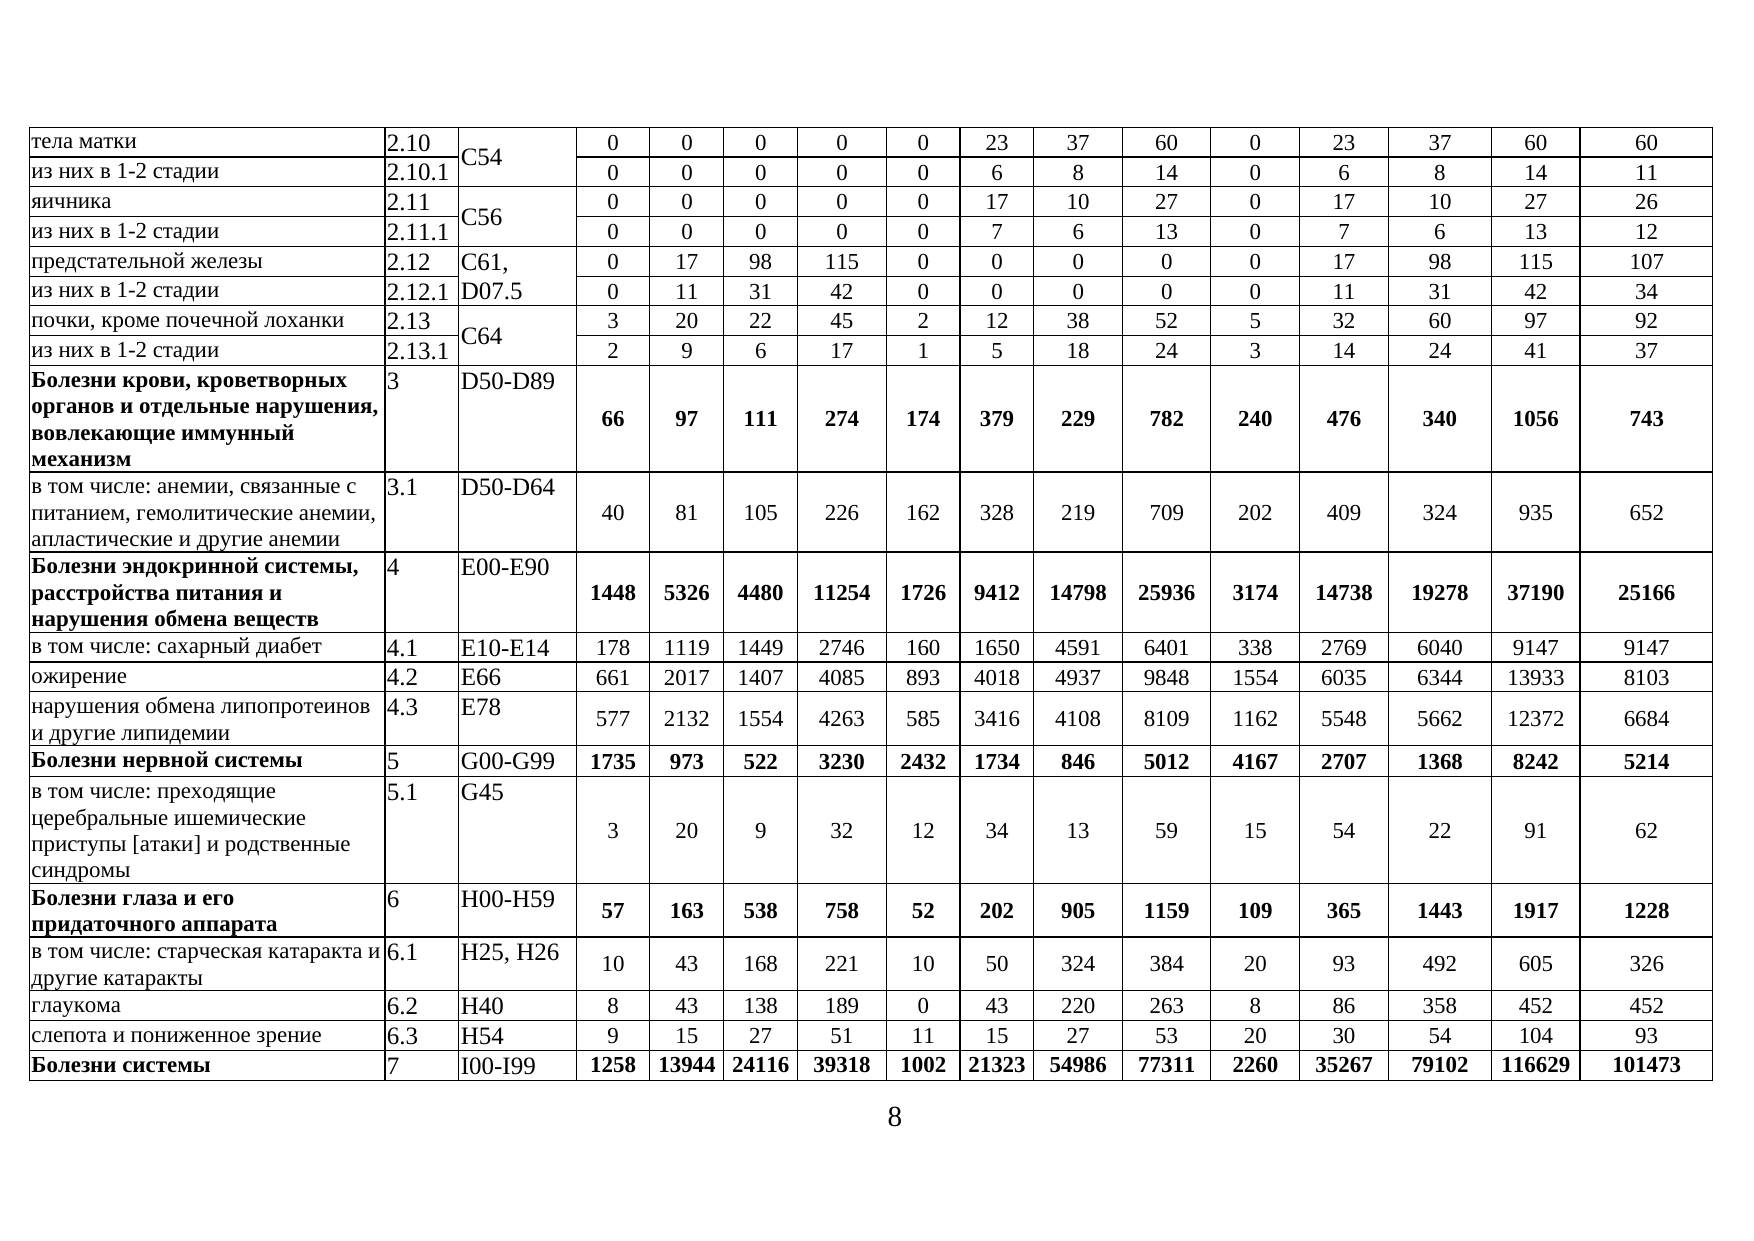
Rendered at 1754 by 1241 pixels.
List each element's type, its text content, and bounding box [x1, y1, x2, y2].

table_cell 1002 [887, 1051, 959, 1079]
table_cell 6344 [1389, 663, 1491, 691]
table_cell 0 [577, 217, 649, 246]
table_cell 138 [724, 991, 797, 1020]
table_cell 9 [724, 777, 797, 883]
table_cell 1554 [1211, 663, 1299, 691]
table_cell 0 [1123, 277, 1210, 305]
table_cell 2.13.1 [386, 336, 458, 365]
table_cell 2432 [887, 746, 959, 776]
table_cell 2769 [1300, 633, 1388, 661]
table_cell 4.2 [386, 663, 458, 691]
table_cell 0 [887, 991, 959, 1020]
table_cell 5012 [1123, 746, 1210, 776]
table_cell 6 [1034, 217, 1122, 246]
table_cell 743 [1581, 366, 1712, 471]
table_cell 66 [577, 366, 649, 471]
table_cell 652 [1581, 473, 1712, 551]
table_cell 92 [1581, 306, 1712, 335]
table_cell 10 [577, 938, 649, 990]
table_cell 4591 [1034, 633, 1122, 661]
table_cell 60 [1581, 128, 1712, 156]
table_cell 178 [577, 633, 649, 661]
table_cell 13944 [650, 1051, 723, 1079]
table_cell 12 [961, 306, 1033, 335]
table_cell 0 [1211, 217, 1299, 246]
table_cell 9147 [1581, 633, 1712, 661]
table_cell 0 [1211, 128, 1299, 156]
table_cell 13933 [1492, 663, 1579, 691]
table_cell 3.1 [386, 473, 458, 551]
table_cell 107 [1581, 247, 1712, 276]
table_cell 1448 [577, 553, 649, 632]
table_cell 6.2 [386, 991, 458, 1020]
table_cell 42 [1492, 277, 1579, 305]
table_cell I00-I99 [459, 1051, 576, 1079]
table_cell 263 [1123, 991, 1210, 1020]
table_cell 409 [1300, 473, 1388, 551]
table_cell 9 [577, 1021, 649, 1050]
table_cell 0 [577, 158, 649, 186]
table_cell 14738 [1300, 553, 1388, 632]
table_cell 37 [1581, 336, 1712, 365]
table_cell 10 [1389, 187, 1491, 216]
table_cell 758 [798, 884, 886, 936]
table_cell 1734 [961, 746, 1033, 776]
table_cell 0 [577, 128, 649, 156]
table_cell Н25, Н26 [459, 938, 576, 990]
table_cell 709 [1123, 473, 1210, 551]
table_cell 43 [650, 938, 723, 990]
table_cell 0 [724, 158, 797, 186]
table_cell 605 [1492, 938, 1579, 990]
table_cell 0 [1211, 158, 1299, 186]
table_cell 45 [798, 306, 886, 335]
table_cell 162 [887, 473, 959, 551]
table_cell 160 [887, 633, 959, 661]
table_cell 577 [577, 692, 649, 745]
table_cell 229 [1034, 366, 1122, 471]
table_cell 11 [887, 1021, 959, 1050]
table_cell 6 [1300, 158, 1388, 186]
table_cell 782 [1123, 366, 1210, 471]
table_cell 14 [1492, 158, 1579, 186]
table_cell 17 [798, 336, 886, 365]
table_cell 4018 [961, 663, 1033, 691]
table_cell 14 [1123, 158, 1210, 186]
table_cell 6 [386, 884, 458, 936]
table_cell 846 [1034, 746, 1122, 776]
table_cell 22 [1389, 777, 1491, 883]
table_cell 35267 [1300, 1051, 1388, 1079]
table_cell 0 [887, 247, 959, 276]
table_cell 220 [1034, 991, 1122, 1020]
table_cell 17 [650, 247, 723, 276]
table_cell 2.10.1 [386, 158, 458, 186]
table_cell 60 [1123, 128, 1210, 156]
table_cell в том числе: анемии, связанные с питанием, гемолитические анемии, апластические и другие анемии [30, 473, 384, 551]
table_cell 30 [1300, 1021, 1388, 1050]
table_cell в том числе: преходящие церебральные ишемические приступы [атаки] и родственные синдромы [30, 777, 384, 883]
table_cell 20 [1211, 1021, 1299, 1050]
table_cell 23 [1300, 128, 1388, 156]
table_cell 11 [1581, 158, 1712, 186]
table_cell 19278 [1389, 553, 1491, 632]
table_cell 5662 [1389, 692, 1491, 745]
table_cell в том числе: сахарный диабет [30, 633, 384, 661]
table_cell 20 [650, 306, 723, 335]
table_cell 0 [887, 277, 959, 305]
table_cell 0 [724, 128, 797, 156]
table_cell 93 [1581, 1021, 1712, 1050]
table_cell яичника [30, 187, 384, 216]
table_cell 6035 [1300, 663, 1388, 691]
table_cell 37 [1034, 128, 1122, 156]
table_cell 40 [577, 473, 649, 551]
table_cell 8109 [1123, 692, 1210, 745]
table_cell 22 [724, 306, 797, 335]
table_cell 0 [724, 217, 797, 246]
table_cell 93 [1300, 938, 1388, 990]
table_cell 13 [1492, 217, 1579, 246]
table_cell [30, 1051, 384, 1079]
table_cell D50-D64 [459, 473, 576, 551]
table_cell Н00-Н59 [459, 884, 576, 936]
table_cell 101473 [1581, 1051, 1712, 1079]
table_cell 219 [1034, 473, 1122, 551]
table_cell 42 [798, 277, 886, 305]
table_cell 6 [724, 336, 797, 365]
table_cell 12 [1581, 217, 1712, 246]
table_cell 384 [1123, 938, 1210, 990]
table_cell 4.1 [386, 633, 458, 661]
table_cell 274 [798, 366, 886, 471]
table_cell 1726 [887, 553, 959, 632]
table_cell 2746 [798, 633, 886, 661]
table_cell 8103 [1581, 663, 1712, 691]
table_cell Болезни нервной системы [30, 746, 384, 776]
table_cell 13 [1123, 217, 1210, 246]
table_cell 189 [798, 991, 886, 1020]
table_cell 6 [961, 158, 1033, 186]
table_cell 9 [650, 336, 723, 365]
table_cell 11 [650, 277, 723, 305]
table_cell 10 [1034, 187, 1122, 216]
table_cell 1228 [1581, 884, 1712, 936]
table_cell 50 [961, 938, 1033, 990]
table_cell 105 [724, 473, 797, 551]
table_cell 97 [1492, 306, 1579, 335]
table_cell 358 [1389, 991, 1491, 1020]
table_cell нарушения обмена липопротеинов и другие липидемии [30, 692, 384, 745]
table_cell 20 [650, 777, 723, 883]
table_cell 935 [1492, 473, 1579, 551]
table_cell 0 [887, 187, 959, 216]
table_cell 97 [650, 366, 723, 471]
table_cell 54 [1300, 777, 1388, 883]
table_cell 15 [961, 1021, 1033, 1050]
table_cell 452 [1581, 991, 1712, 1020]
table_cell 3 [577, 777, 649, 883]
table_cell 328 [961, 473, 1033, 551]
table_cell 57 [577, 884, 649, 936]
table_cell 43 [961, 991, 1033, 1020]
table_cell 3 [577, 306, 649, 335]
table_cell 52 [1123, 306, 1210, 335]
table_cell 98 [724, 247, 797, 276]
table_cell из них в 1-2 стадии [30, 158, 384, 186]
table_cell 104 [1492, 1021, 1579, 1050]
table_cell почки, кроме почечной лоханки [30, 306, 384, 335]
table_cell 0 [798, 158, 886, 186]
table_cell 326 [1581, 938, 1712, 990]
table_cell 39318 [798, 1051, 886, 1079]
table_cell Е10-Е14 [459, 633, 576, 661]
table_cell 116629 [1492, 1051, 1579, 1079]
table_cell 522 [724, 746, 797, 776]
table_cell 51 [798, 1021, 886, 1050]
table_cell 24 [1389, 336, 1491, 365]
table_cell 538 [724, 884, 797, 936]
table_cell Н54 [459, 1021, 576, 1050]
table_cell 4.3 [386, 692, 458, 745]
table_cell 1917 [1492, 884, 1579, 936]
table_cell 27 [1034, 1021, 1122, 1050]
table_cell 38 [1034, 306, 1122, 335]
table_cell 15 [650, 1021, 723, 1050]
table_cell 24116 [724, 1051, 797, 1079]
table_cell Болезни крови, кроветворных органов и отдельные нарушения, вовлекающие иммунный механизм [30, 366, 384, 471]
table_cell 2260 [1211, 1051, 1299, 1079]
table_cell 1554 [724, 692, 797, 745]
table_cell 54 [1389, 1021, 1491, 1050]
table_cell 2132 [650, 692, 723, 745]
table_cell 0 [1211, 187, 1299, 216]
table_cell 7 [386, 1051, 458, 1079]
table_cell 1443 [1389, 884, 1491, 936]
table_cell 1735 [577, 746, 649, 776]
table_cell 0 [577, 187, 649, 216]
table_cell 21323 [961, 1051, 1033, 1079]
table_cell 661 [577, 663, 649, 691]
table_cell 79102 [1389, 1051, 1491, 1079]
table_cell 43 [650, 991, 723, 1020]
table_cell 0 [1034, 247, 1122, 276]
table_cell 77311 [1123, 1051, 1210, 1079]
table_cell 37190 [1492, 553, 1579, 632]
table_cell 2707 [1300, 746, 1388, 776]
table_cell 324 [1389, 473, 1491, 551]
table_cell 0 [887, 158, 959, 186]
table_cell 4937 [1034, 663, 1122, 691]
table_cell 9412 [961, 553, 1033, 632]
table_cell 2 [577, 336, 649, 365]
table_cell 893 [887, 663, 959, 691]
table_cell Болезни эндокринной системы, расстройства питания и нарушения обмена веществ [30, 553, 384, 632]
table_cell 1056 [1492, 366, 1579, 471]
table_cell 8 [1389, 158, 1491, 186]
table_cell 3230 [798, 746, 886, 776]
table_cell 59 [1123, 777, 1210, 883]
table_cell предстательной железы [30, 247, 384, 276]
table_cell 1119 [650, 633, 723, 661]
table_cell 8242 [1492, 746, 1579, 776]
table_cell 32 [1300, 306, 1388, 335]
table_cell 1449 [724, 633, 797, 661]
table_cell 6.3 [386, 1021, 458, 1050]
table_cell 6 [1389, 217, 1491, 246]
table_cell 0 [887, 128, 959, 156]
table_cell 98 [1389, 247, 1491, 276]
table_cell 3174 [1211, 553, 1299, 632]
table_cell 115 [1492, 247, 1579, 276]
table_cell 6684 [1581, 692, 1712, 745]
table_cell ожирение [30, 663, 384, 691]
table_cell G45 [459, 777, 576, 883]
table_cell 81 [650, 473, 723, 551]
table_cell 86 [1300, 991, 1388, 1020]
table_cell 11 [1300, 277, 1388, 305]
table_cell 163 [650, 884, 723, 936]
table_cell 8 [1034, 158, 1122, 186]
table_cell 1368 [1389, 746, 1491, 776]
table_cell 20 [1211, 938, 1299, 990]
table_cell 4 [386, 553, 458, 632]
table_cell 340 [1389, 366, 1491, 471]
table_cell 1 [887, 336, 959, 365]
table_cell 8 [577, 991, 649, 1020]
table_cell 585 [887, 692, 959, 745]
table_cell 226 [798, 473, 886, 551]
table_cell 0 [724, 187, 797, 216]
table_cell 60 [1389, 306, 1491, 335]
table_cell 18 [1034, 336, 1122, 365]
table_cell глаукома [30, 991, 384, 1020]
table_cell 34 [961, 777, 1033, 883]
table_cell 27 [1123, 187, 1210, 216]
table_cell 4167 [1211, 746, 1299, 776]
table_cell 4263 [798, 692, 886, 745]
table_cell 17 [1300, 247, 1388, 276]
table_cell 34 [1581, 277, 1712, 305]
table_cell 492 [1389, 938, 1491, 990]
table_cell 91 [1492, 777, 1579, 883]
table_cell 31 [724, 277, 797, 305]
table_cell 1162 [1211, 692, 1299, 745]
table_cell 11254 [798, 553, 886, 632]
table_cell 4085 [798, 663, 886, 691]
table_cell С64 [459, 306, 576, 365]
table_cell 109 [1211, 884, 1299, 936]
table_cell 3 [386, 366, 458, 471]
table_cell С61, D07.5 [459, 247, 576, 305]
table_cell 365 [1300, 884, 1388, 936]
table_cell Е78 [459, 692, 576, 745]
table_cell 2 [887, 306, 959, 335]
table_cell 0 [650, 128, 723, 156]
table_cell Болезни глаза и его придаточного аппарата [30, 884, 384, 936]
table_cell 4108 [1034, 692, 1122, 745]
table_cell 27 [1492, 187, 1579, 216]
table_cell 15 [1211, 777, 1299, 883]
table_cell тела матки [30, 128, 384, 156]
table_cell 0 [798, 217, 886, 246]
table_cell 5 [386, 746, 458, 776]
table_cell 0 [1211, 277, 1299, 305]
table_cell 0 [887, 217, 959, 246]
table_cell 0 [577, 247, 649, 276]
table_cell 0 [1034, 277, 1122, 305]
table_cell 973 [650, 746, 723, 776]
table_cell 111 [724, 366, 797, 471]
table_cell 54986 [1034, 1051, 1122, 1079]
table_cell 452 [1492, 991, 1579, 1020]
table_cell из них в 1-2 стадии [30, 217, 384, 246]
table_cell 12 [887, 777, 959, 883]
table_cell 0 [961, 247, 1033, 276]
table_cell 5326 [650, 553, 723, 632]
table_cell 5548 [1300, 692, 1388, 745]
table_cell С56 [459, 187, 576, 246]
table_cell 5214 [1581, 746, 1712, 776]
table_cell 14 [1300, 336, 1388, 365]
table_cell Н40 [459, 991, 576, 1020]
table_cell 10 [887, 938, 959, 990]
table_cell 2.11 [386, 187, 458, 216]
table_cell 115 [798, 247, 886, 276]
table_cell D50-D89 [459, 366, 576, 471]
table_cell 0 [650, 217, 723, 246]
table_cell 17 [961, 187, 1033, 216]
table_cell 25936 [1123, 553, 1210, 632]
table_cell 3 [1211, 336, 1299, 365]
table_cell 62 [1581, 777, 1712, 883]
table_cell 202 [1211, 473, 1299, 551]
table_cell 0 [1211, 247, 1299, 276]
table_cell 5 [1211, 306, 1299, 335]
table_cell 379 [961, 366, 1033, 471]
table_cell 41 [1492, 336, 1579, 365]
table_cell из них в 1-2 стадии [30, 277, 384, 305]
table_cell 5.1 [386, 777, 458, 883]
table_cell 37 [1389, 128, 1491, 156]
table_cell 60 [1492, 128, 1579, 156]
table_cell 27 [724, 1021, 797, 1050]
table_cell Е66 [459, 663, 576, 691]
table_cell 324 [1034, 938, 1122, 990]
table_cell 2.10 [386, 128, 458, 156]
table_cell 53 [1123, 1021, 1210, 1050]
table_cell 9848 [1123, 663, 1210, 691]
table_cell 5 [961, 336, 1033, 365]
table_cell 2.12.1 [386, 277, 458, 305]
table_cell в том числе: старческая катаракта и другие катаракты [30, 938, 384, 990]
table_cell 24 [1123, 336, 1210, 365]
table_cell 7 [1300, 217, 1388, 246]
table_cell 52 [887, 884, 959, 936]
table_cell 0 [650, 158, 723, 186]
table_cell из них в 1-2 стадии [30, 336, 384, 365]
table_cell 0 [798, 128, 886, 156]
table_cell 2.12 [386, 247, 458, 276]
table_cell слепота и пониженное зрение [30, 1021, 384, 1050]
table_cell 6.1 [386, 938, 458, 990]
table_cell 23 [961, 128, 1033, 156]
table_cell 1258 [577, 1051, 649, 1079]
table_cell G00-G99 [459, 746, 576, 776]
table_cell 1159 [1123, 884, 1210, 936]
table_cell 2017 [650, 663, 723, 691]
table_cell 905 [1034, 884, 1122, 936]
table_cell 1650 [961, 633, 1033, 661]
table_cell 0 [577, 277, 649, 305]
table_cell 202 [961, 884, 1033, 936]
table_cell 240 [1211, 366, 1299, 471]
table_cell 2.13 [386, 306, 458, 335]
table_cell 8 [1211, 991, 1299, 1020]
table_cell 7 [961, 217, 1033, 246]
table_cell 0 [961, 277, 1033, 305]
table_cell 31 [1389, 277, 1491, 305]
table_cell 1407 [724, 663, 797, 691]
table_cell 25166 [1581, 553, 1712, 632]
table_cell 12372 [1492, 692, 1579, 745]
table_cell 0 [798, 187, 886, 216]
table_cell 0 [650, 187, 723, 216]
table_cell 3416 [961, 692, 1033, 745]
table_cell 26 [1581, 187, 1712, 216]
table_cell 6040 [1389, 633, 1491, 661]
table_cell 4480 [724, 553, 797, 632]
table_cell Е00-Е90 [459, 553, 576, 632]
table_cell 168 [724, 938, 797, 990]
table_cell С54 [459, 128, 576, 186]
table_cell 476 [1300, 366, 1388, 471]
table_cell 174 [887, 366, 959, 471]
table_cell 2.11.1 [386, 217, 458, 246]
table_cell 17 [1300, 187, 1388, 216]
table_cell 6401 [1123, 633, 1210, 661]
table_cell 0 [1123, 247, 1210, 276]
table_cell 13 [1034, 777, 1122, 883]
table_cell 338 [1211, 633, 1299, 661]
table_cell 9147 [1492, 633, 1579, 661]
table_cell 221 [798, 938, 886, 990]
table_cell 14798 [1034, 553, 1122, 632]
table_cell 32 [798, 777, 886, 883]
